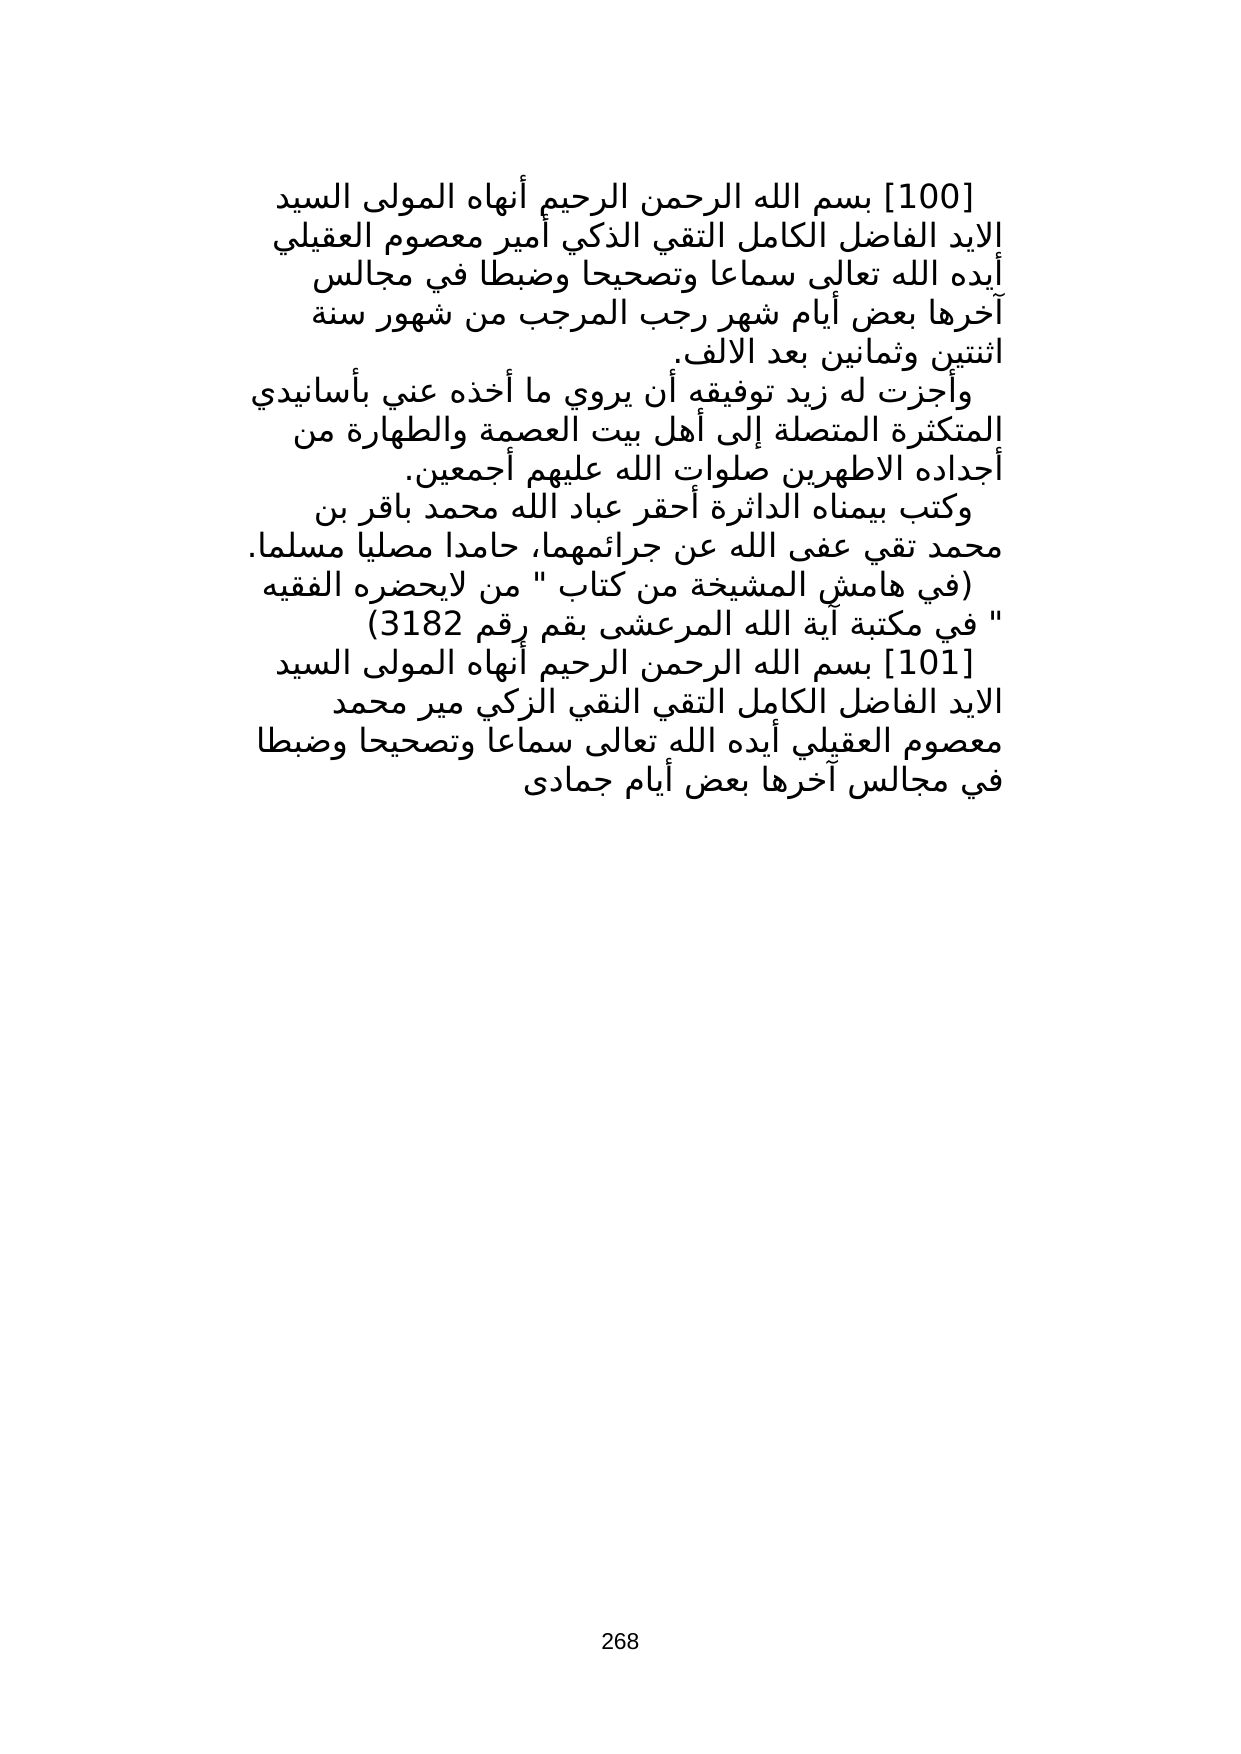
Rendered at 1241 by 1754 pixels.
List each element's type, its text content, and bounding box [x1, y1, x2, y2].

text وكتب بيمناه الداثرة أحقر عباد الله محمد باقر بن محمد تقي عفى الله عن جرائمهما، حامدا مصليا مسلما. [236, 488, 1004, 566]
text [101] بسم الله الرحمن الرحيم أنهاه المولى السيد الايد الفاضل الكامل التقي النقي الزكي مير محمد معصوم العقيلي أيده الله تعالى سماعا وتصحيحا وضبطا في مجالس آخرها بعض أيام جمادى [236, 643, 1004, 799]
text وأجزت له زيد توفيقه أن يروي ما أخذه عني بأسانيدي المتكثرة المتصلة إلى أهل بيت العصمة والطهارة من أجداده الاطهرين صلوات الله عليهم أجمعين. [236, 371, 1004, 488]
text (في هامش المشيخة من كتاب " من لايحضره الفقيه " في مكتبة آية الله المرعشى بقم رقم 3182) [236, 566, 1004, 643]
text [100] بسم الله الرحمن الرحيم أنهاه المولى السيد الايد الفاضل الكامل التقي الذكي أمير معصوم العقيلي أيده الله تعالى سماعا وتصحيحا وضبطا في مجالس آخرها بعض أيام شهر رجب المرجب من شهور سنة اثنتين وثمانين بعد الالف. [236, 177, 1004, 371]
